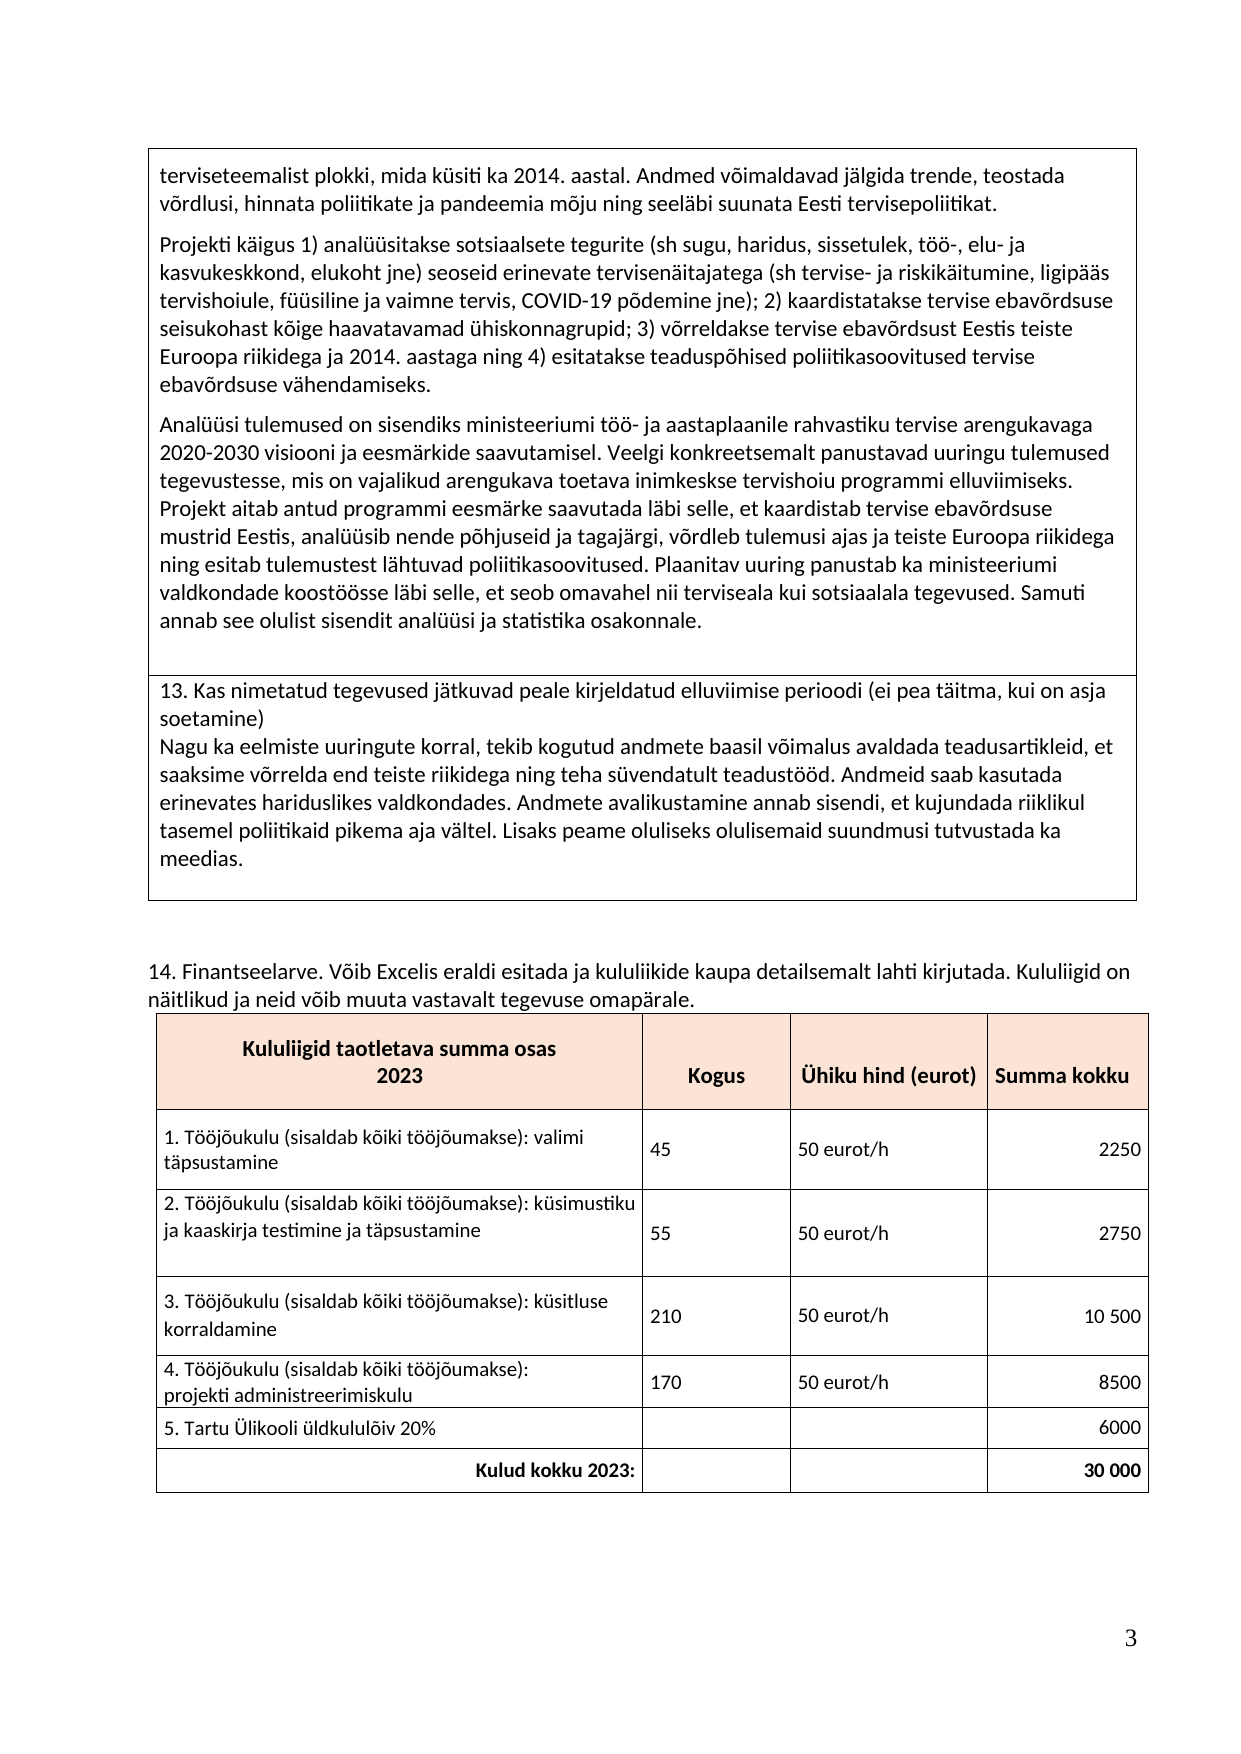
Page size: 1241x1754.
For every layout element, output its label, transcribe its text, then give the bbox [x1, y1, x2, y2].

table_cell 13. Kas nimetatud tegevused jätkuvad peale kirjeldatud elluviimise perioodi (ei pea täitma, kui on asja soetamine) Nagu ka eelmiste uuringute korral, tekib kogutud andmete baasil võimalus avaldada teadusartikleid, et saaksime võrrelda end teiste riikidega ning teha süvendatult teadustööd. Andmeid saab kasutada erinevates hariduslikes valdkondades. Andmete avalikustamine annab sisendi, et kujundada riiklikul tasemel poliitikaid pikema aja vältel. Lisaks peame oluliseks olulisemaid suundmusi tutvustada ka meedias. [149, 676, 1136, 900]
table_header Kululiigid taotletava summa osas 2023 [157, 1014, 642, 1109]
table_cell 50 eurot/h [791, 1190, 987, 1276]
table_cell Kulud kokku 2023: [157, 1449, 642, 1492]
text 14. Finantseelarve. Võib Excelis eraldi esitada ja kululiikide kaupa detailsemalt lahti kirjutada. Kululiigid on näitlikud ja neid võib muuta vastavalt tegevuse omapärale. [148, 957, 1137, 1013]
table_cell 45 [643, 1110, 790, 1189]
table_cell 50 eurot/h [791, 1277, 987, 1355]
table_header Summa kokku [988, 1014, 1148, 1109]
table_cell 2. Tööjõukulu (sisaldab kõiki tööjõumakse): küsimustiku ja kaaskirja testimine ja täpsustamine [157, 1190, 642, 1276]
table_cell 1. Tööjõukulu (sisaldab kõiki tööjõumakse): valimi täpsustamine [157, 1110, 642, 1189]
table_cell 2750 [988, 1190, 1148, 1276]
table_cell 3. Tööjõukulu (sisaldab kõiki tööjõumakse): küsitluse korraldamine [157, 1277, 642, 1355]
table_cell 50 eurot/h [791, 1110, 987, 1189]
table_header Kogus [643, 1014, 790, 1109]
table_cell 50 eurot/h [791, 1356, 987, 1407]
table_cell [791, 1408, 987, 1448]
table_cell 4. Tööjõukulu (sisaldab kõiki tööjõumakse): projekti administreerimiskulu [157, 1356, 642, 1407]
table_cell 30 000 [988, 1449, 1148, 1492]
table_cell [643, 1408, 790, 1448]
table_cell 170 [643, 1356, 790, 1407]
table_cell 55 [643, 1190, 790, 1276]
table_cell 2250 [988, 1110, 1148, 1189]
table_cell 210 [643, 1277, 790, 1355]
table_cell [149, 149, 1136, 675]
table_cell 5. Tartu Ülikooli üldkululõiv 20% [157, 1408, 642, 1448]
table_cell 6000 [988, 1408, 1148, 1448]
table_cell 10 500 [988, 1277, 1148, 1355]
table_header Ühiku hind (eurot) [791, 1014, 987, 1109]
table_cell [643, 1449, 790, 1492]
table_cell [791, 1449, 987, 1492]
table_cell 8500 [988, 1356, 1148, 1407]
